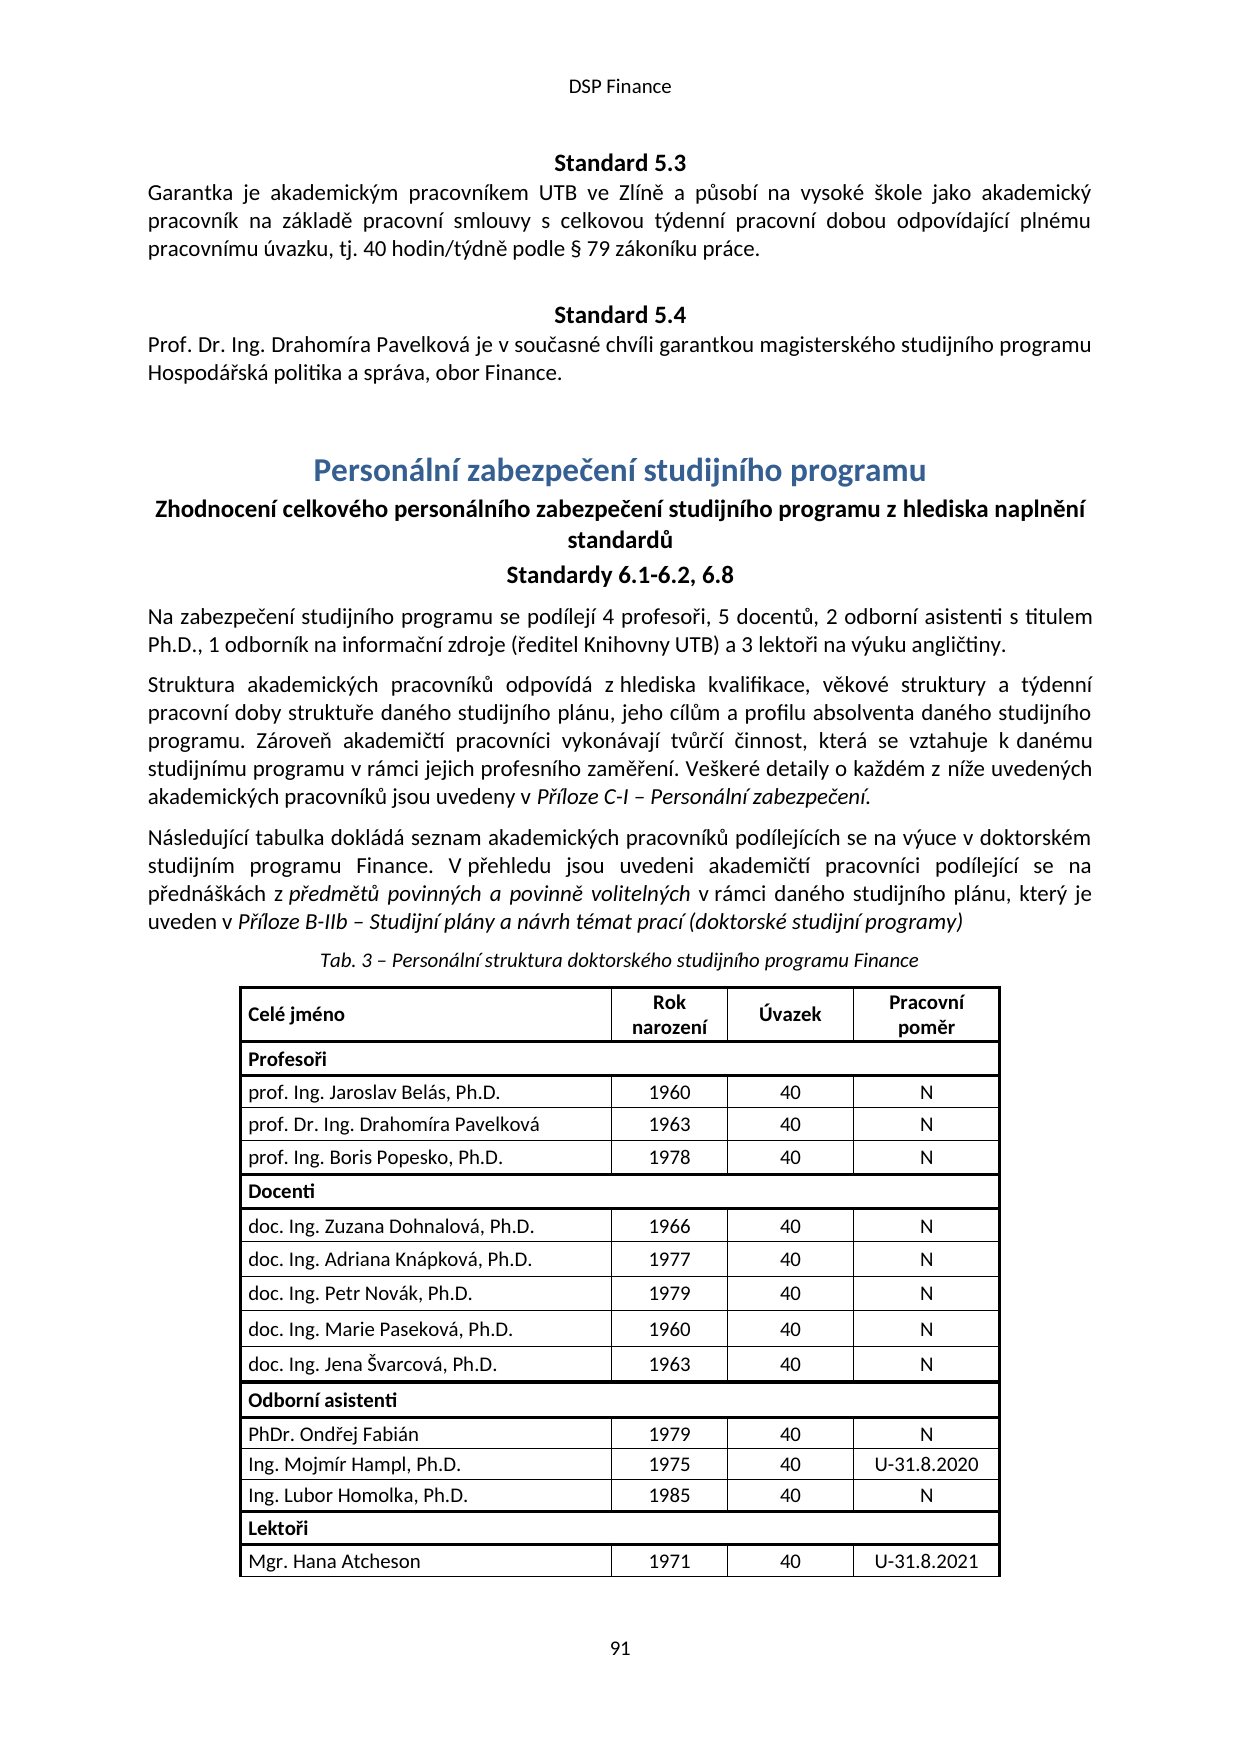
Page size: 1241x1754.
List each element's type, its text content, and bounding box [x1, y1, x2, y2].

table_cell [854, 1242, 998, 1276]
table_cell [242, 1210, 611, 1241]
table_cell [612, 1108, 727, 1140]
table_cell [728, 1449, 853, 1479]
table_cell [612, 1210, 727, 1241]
text Následující tabulka dokládá seznam akademických pracovníků podílejících se na výuce v doktorském studijním programu Finance. V přehledu jsou uvedeni akademičtí pracovníci podílející se na přednáškách z předmětů povinných a povinně volitelných v rámci daného studijního plánu, který je uveden v Příloze B-IIb – Studijní plány a návrh témat prací (doktorské studijní programy) [148, 823, 1093, 935]
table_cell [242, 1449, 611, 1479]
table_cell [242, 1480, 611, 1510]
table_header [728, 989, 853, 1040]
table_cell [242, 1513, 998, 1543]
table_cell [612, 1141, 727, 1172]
subtitle Standard 5.3 [148, 148, 1093, 178]
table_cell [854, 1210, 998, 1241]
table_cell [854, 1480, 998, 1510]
subtitle Zhodnocení celkového personálního zabezpečení studijního programu z hlediska naplnění standardů [148, 494, 1093, 555]
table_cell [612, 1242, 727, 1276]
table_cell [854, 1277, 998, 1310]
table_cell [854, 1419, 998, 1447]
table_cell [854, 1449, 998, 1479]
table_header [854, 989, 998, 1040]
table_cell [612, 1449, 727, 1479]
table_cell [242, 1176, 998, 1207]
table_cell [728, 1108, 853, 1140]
text Na zabezpečení studijního programu se podílejí 4 profesoři, 5 docentů, 2 odborní asistenti s titulem Ph.D., 1 odborník na informační zdroje (ředitel Knihovny UTB) a 3 lektoři na výuku angličtiny. [148, 602, 1093, 658]
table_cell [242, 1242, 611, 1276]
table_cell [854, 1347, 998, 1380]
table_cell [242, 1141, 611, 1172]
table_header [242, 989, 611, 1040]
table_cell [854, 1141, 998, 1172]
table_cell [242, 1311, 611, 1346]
text Struktura akademických pracovníků odpovídá z hlediska kvalifikace, věkové struktury a týdenní pracovní doby struktuře daného studijního plánu, jeho cílům a profilu absolventa daného studijního programu. Zároveň akademičtí pracovníci vykonávají tvůrčí činnost, která se vztahuje k danému studijnímu programu v rámci jejich profesního zaměření. Veškeré detaily o každém z níže uvedených akademických pracovníků jsou uvedeny v Příloze C-I – Personální zabezpečení. [148, 670, 1093, 811]
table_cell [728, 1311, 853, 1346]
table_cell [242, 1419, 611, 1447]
text Prof. Dr. Ing. Drahomíra Pavelková je v současné chvíli garantkou magisterského studijního programu Hospodářská politika a správa, obor Finance. [148, 330, 1093, 386]
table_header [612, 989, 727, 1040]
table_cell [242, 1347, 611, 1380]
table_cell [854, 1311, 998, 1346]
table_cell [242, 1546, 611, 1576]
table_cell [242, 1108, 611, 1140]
subtitle Standard 5.4 [148, 300, 1093, 330]
text Garantka je akademickým pracovníkem UTB ve Zlíně a působí na vysoké škole jako akademický pracovník na základě pracovní smlouvy s celkovou týdenní pracovní dobou odpovídající plnému pracovnímu úvazku, tj. 40 hodin/týdně podle § 79 zákoníku práce. [148, 178, 1093, 262]
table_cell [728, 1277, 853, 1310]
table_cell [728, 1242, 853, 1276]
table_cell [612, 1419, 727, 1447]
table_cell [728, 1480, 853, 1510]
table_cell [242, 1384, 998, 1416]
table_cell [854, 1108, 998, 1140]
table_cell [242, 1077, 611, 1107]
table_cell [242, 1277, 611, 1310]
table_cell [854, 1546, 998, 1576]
subtitle Personální zabezpečení studijního programu [148, 449, 1093, 489]
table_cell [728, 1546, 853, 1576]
text Tab. 3 – Personální struktura doktorského studijního programu Finance [148, 948, 1093, 973]
subtitle Standardy 6.1-6.2, 6.8 [148, 559, 1093, 589]
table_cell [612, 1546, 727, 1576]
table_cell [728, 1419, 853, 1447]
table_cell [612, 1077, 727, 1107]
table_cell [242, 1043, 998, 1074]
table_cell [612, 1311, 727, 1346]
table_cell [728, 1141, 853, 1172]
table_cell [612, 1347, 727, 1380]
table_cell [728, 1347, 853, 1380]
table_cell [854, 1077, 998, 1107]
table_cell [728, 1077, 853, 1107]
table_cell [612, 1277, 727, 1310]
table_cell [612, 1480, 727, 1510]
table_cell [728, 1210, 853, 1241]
